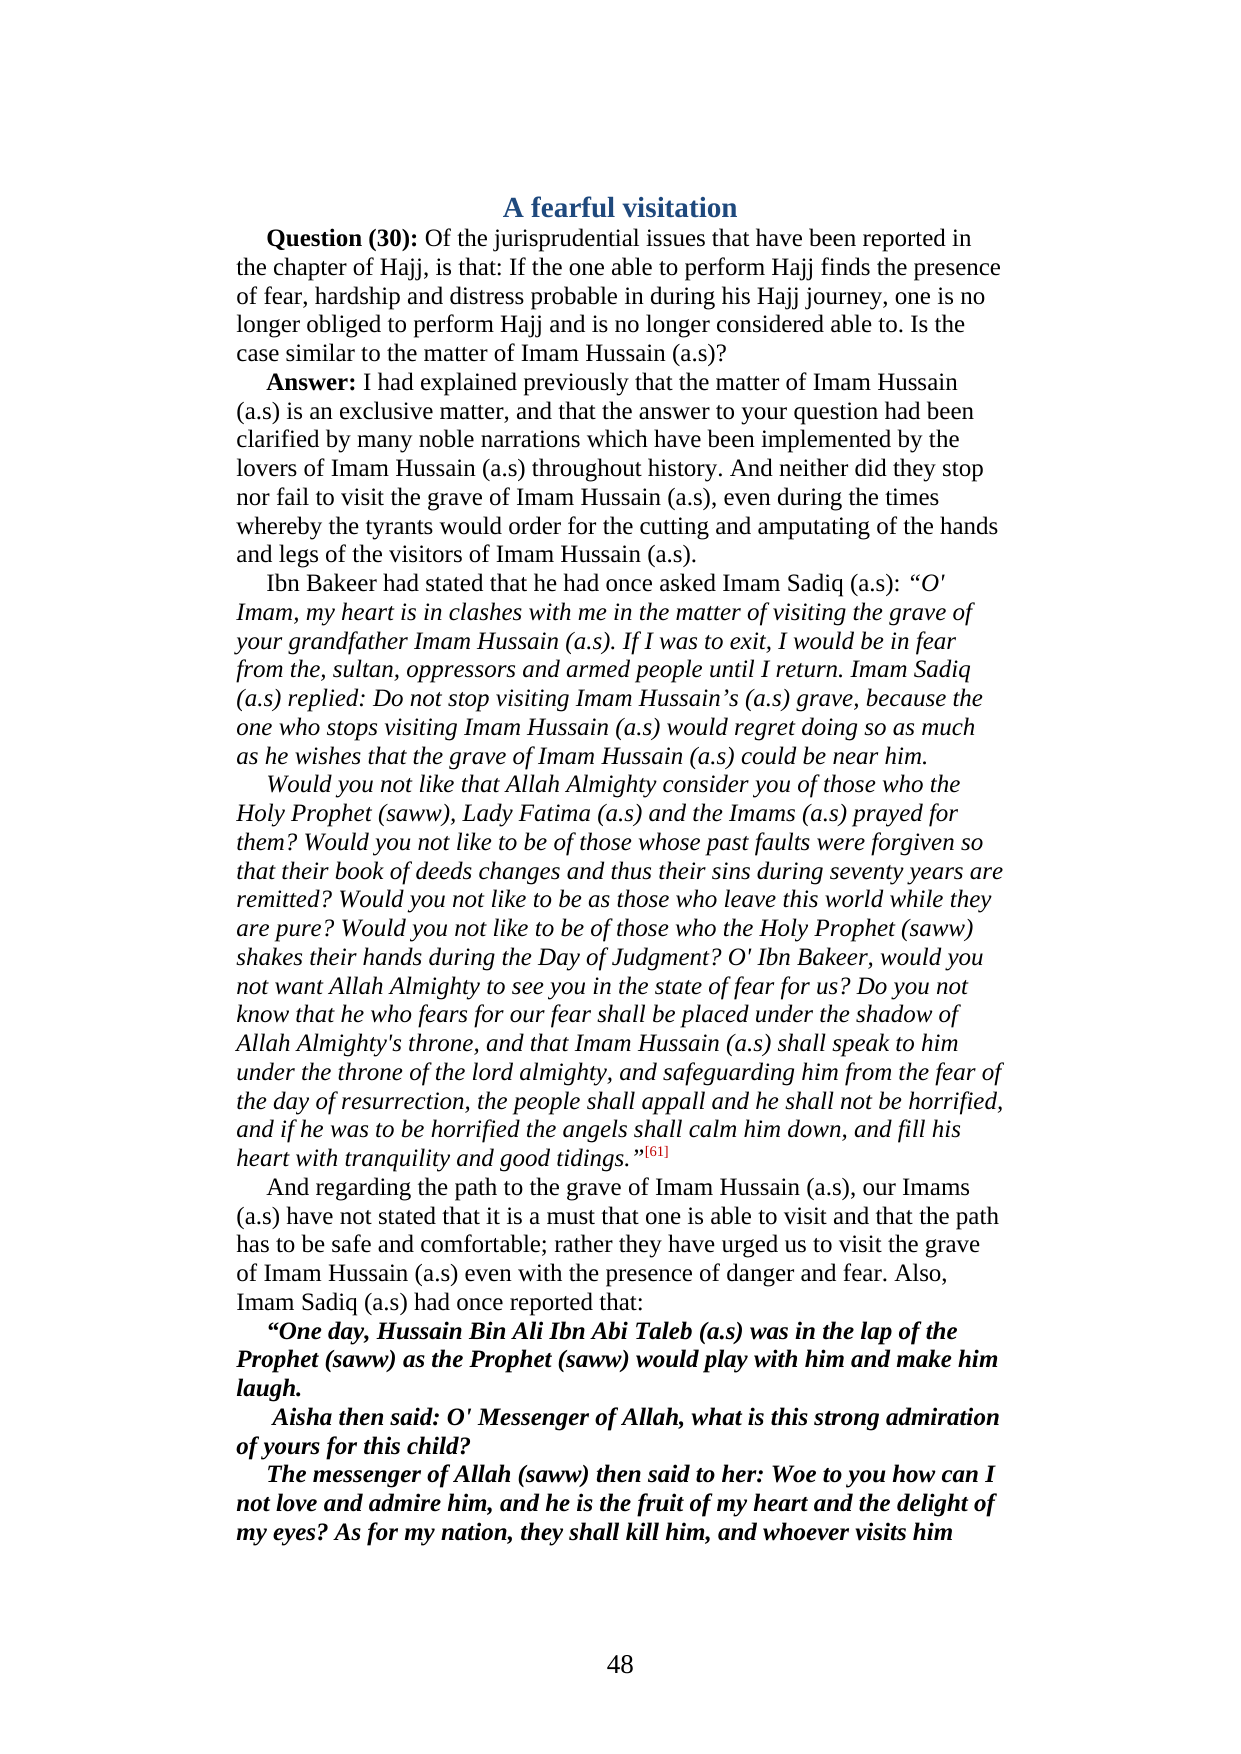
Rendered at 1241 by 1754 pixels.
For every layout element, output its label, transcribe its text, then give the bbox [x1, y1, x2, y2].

text Question (30): Of the jurisprudential issues that have been reported in the chapter of Hajj, is that: If the one able to perform Hajj finds the presence of fear, hardship and distress probable in during his Hajj journey, one is no longer obliged to perform Hajj and is no longer considered able to. Is the case similar to the matter of Imam Hussain (a.s)? [236, 223, 1004, 367]
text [236, 1459, 1004, 1546]
text Ibn Bakeer had stated that he had once asked Imam Sadiq (a.s): “O' Imam, my heart is in clashes with me in the matter of visiting the grave of your grandfather Imam Hussain (a.s). If I was to exit, I would be in fear from the, sultan, oppressors and armed people until I return. Imam Sadiq (a.s) replied: Do not stop visiting Imam Hussain’s (a.s) grave, because the one who stops visiting Imam Hussain (a.s) would regret doing so as much as he wishes that the grave of Imam Hussain (a.s) could be near him. [236, 568, 1004, 769]
text Would you not like that Allah Almighty consider you of those who the Holy Prophet (saww), Lady Fatima (a.s) and the Imams (a.s) prayed for them? Would you not like to be of those whose past faults were forgiven so that their book of deeds changes and thus their sins during seventy years are remitted? Would you not like to be as those who leave this world while they are pure? Would you not like to be of those who the Holy Prophet (saww) shakes their hands during the Day of Judgment? O' Ibn Bakeer, would you not want Allah Almighty to see you in the state of fear for us? Do you not know that he who fears for our fear shall be placed under the shadow of Allah Almighty's throne, and that Imam Hussain (a.s) shall speak to him under the throne of the lord almighty, and safeguarding him from the fear of the day of resurrection, the people shall appall and he shall not be horrified, and if he was to be horrified the angels shall calm him down, and fill his heart with tranquility and good tidings.”[61] [236, 769, 1004, 1172]
text “One day, Hussain Bin Ali Ibn Abi Taleb (a.s) was in the lap of the Prophet (saww) as the Prophet (saww) would play with him and make him laugh. [236, 1316, 1004, 1402]
text And regarding the path to the grave of Imam Hussain (a.s), our Imams (a.s) have not stated that it is a must that one is able to visit and that the path has to be safe and comfortable; rather they have urged us to visit the grave of Imam Hussain (a.s) even with the presence of danger and fear. Also, Imam Sadiq (a.s) had once reported that: [236, 1172, 1004, 1316]
text Answer: I had explained previously that the matter of Imam Hussain (a.s) is an exclusive matter, and that the answer to your question had been clarified by many noble narrations which have been implemented by the lovers of Imam Hussain (a.s) throughout history. And neither did they stop nor fail to visit the grave of Imam Hussain (a.s), even during the times whereby the tyrants would order for the cutting and amputating of the hands and legs of the visitors of Imam Hussain (a.s). [236, 367, 1004, 568]
text Aisha then said: O' Messenger of Allah, what is this strong admiration of yours for this child? [236, 1402, 1004, 1459]
subtitle A fearful visitation [236, 190, 1004, 223]
